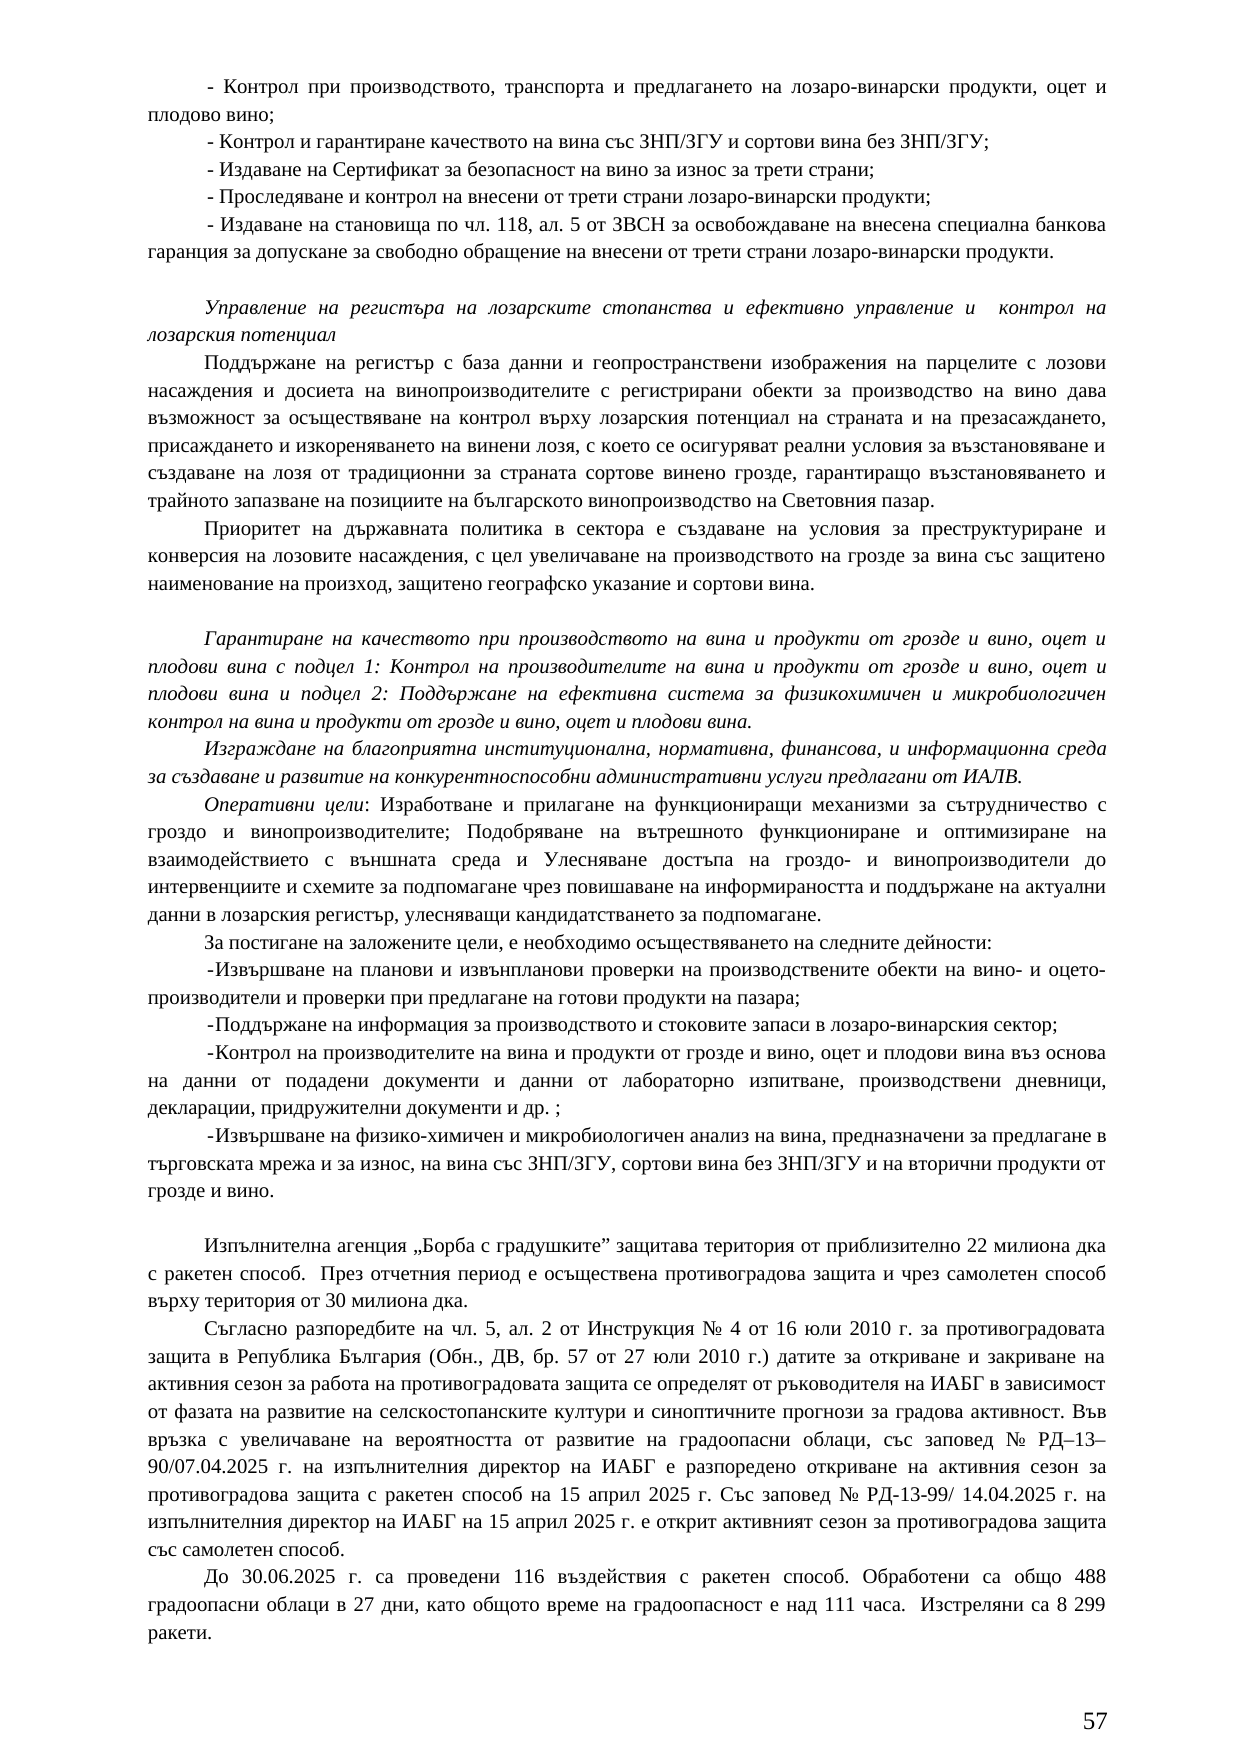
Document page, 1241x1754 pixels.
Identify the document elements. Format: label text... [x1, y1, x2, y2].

text - Проследяване и контрол на внесени от трети страни лозаро-винарски продукти; [148, 184, 1107, 208]
text Гарантиране на качеството при производството на вина и продукти от грозде и вино, оцет и плодови вина с подцел 1: Контрол на производителите на вина и продукти от грозде и вино, оцет и плодови вина и подцел 2: Поддържане на ефективна система за физикохимичен и микробиологичен контрол на вина и продукти от грозде и вино, оцет и плодови вина. [148, 626, 1107, 733]
text - Контрол при производството, транспорта и предлагането на лозаро-винарски продукти, оцет и плодово вино; [148, 74, 1107, 126]
text - Издаване на Сертификат за безопасност на вино за износ за трети страни; [148, 157, 1107, 181]
text Изпълнителна агенция „Борба с градушките” защитава територия от приблизително 22 милиона дка с ракетен способ. През отчетния период е осъществена противоградова защита и чрез самолетен способ върху територия от 30 милиона дка. [148, 1233, 1107, 1312]
text До 30.06.2025 г. са проведени 116 въздействия с ракетен способ. Обработени са общо 488 градоопасни облаци в 27 дни, като общото време на градоопасност е над 111 часа. Изстреляни са 8 299 ракети. [148, 1564, 1107, 1644]
list Контрол на производителите на вина и продукти от грозде и вино, оцет и плодови вина въз основа на данни от подадени документи и данни от лабораторно изпитване, производствени дневници, декларации, придружителни документи и др. ; [148, 1040, 1107, 1119]
text Поддържане на регистър с база данни и геопространствени изображения на парцелите с лозови насаждения и досиета на винопроизводителите с регистрирани обекти за производство на вино дава възможност за осъществяване на контрол върху лозарския потенциал на страната и на презасаждането, присаждането и изкореняването на винени лозя, с което се осигуряват реални условия за възстановяване и създаване на лозя от традиционни за страната сортове винено грозде, гарантиращо възстановяването и трайното запазване на позициите на българското винопроизводство на Световния пазар. [148, 350, 1107, 512]
text Приоритет на държавната политика в сектора е създаване на условия за преструктуриране и конверсия на лозовите насаждения, с цел увеличаване на производството на грозде за вина със защитено наименование на произход, защитено географско указание и сортови вина. [148, 516, 1107, 595]
list Поддържане на информация за производството и стоковите запаси в лозаро-винарския сектор; [148, 1012, 1107, 1036]
text Изграждане на благоприятна институционална, нормативна, финансова, и информационна среда за създаване и развитие на конкурентноспособни административни услуги предлагани от ИАЛВ. [148, 736, 1107, 788]
text - Контрол и гарантиране качеството на вина със ЗНП/ЗГУ и сортови вина без ЗНП/ЗГУ; [148, 129, 1107, 153]
text Съгласно разпоредбите на чл. 5, ал. 2 от Инструкция № 4 от 16 юли 2010 г. за противоградовата защита в Република България (Обн., ДВ, бр. 57 от 27 юли 2010 г.) датите за откриване и закриване на активния сезон за работа на противоградовата защита се определят от ръководителя на ИАБГ в зависимост от фазата на развитие на селскостопанските култури и синоптичните прогнози за градова активност. Във връзка с увеличаване на вероятността от развитие на градоопасни облаци, със заповед № РД–13–90/07.04.2025 г. на изпълнителния директор на ИАБГ е разпоредено откриване на активния сезон за противоградова защита с ракетен способ на 15 април 2025 г. Със заповед № РД-13-99/ 14.04.2025 г. на изпълнителния директор на ИАБГ на 15 април 2025 г. е открит активният сезон за противоградова защита със самолетен способ. [148, 1316, 1107, 1561]
text За постигане на заложените цели, е необходимо осъществяването на следните дейности: [148, 929, 1107, 954]
text - Издаване на становища по чл. 118, ал. 5 от ЗВСН за освобождаване на внесена специална банкова гаранция за допускане за свободно обращение на внесени от трети страни лозаро-винарски продукти. [148, 212, 1107, 263]
text Оперативни цели: Изработване и прилагане на функциониращи механизми за сътрудничество с гроздо и винопроизводителите; Подобряване на вътрешното функциониране и оптимизиране на взаимодействието с външната среда и Улесняване достъпа на гроздо- и винопроизводители до интервенциите и схемите за подпомагане чрез повишаване на информираността и поддържане на актуални данни в лозарския регистър, улесняващи кандидатстването за подпомагане. [148, 792, 1107, 926]
text Управление на регистъра на лозарските стопанства и ефективно управление и контрол на лозарския потенциал [148, 295, 1107, 346]
list Извършване на физико-химичен и микробиологичен анализ на вина, предназначени за предлагане в търговската мрежа и за износ, на вина със ЗНП/ЗГУ, сортови вина без ЗНП/ЗГУ и на вторични продукти от грозде и вино. [148, 1123, 1107, 1202]
list Извършване на планови и извънпланови проверки на производствените обекти на вино- и оцето- производители и проверки при предлагане на готови продукти на пазара; [148, 957, 1107, 1009]
